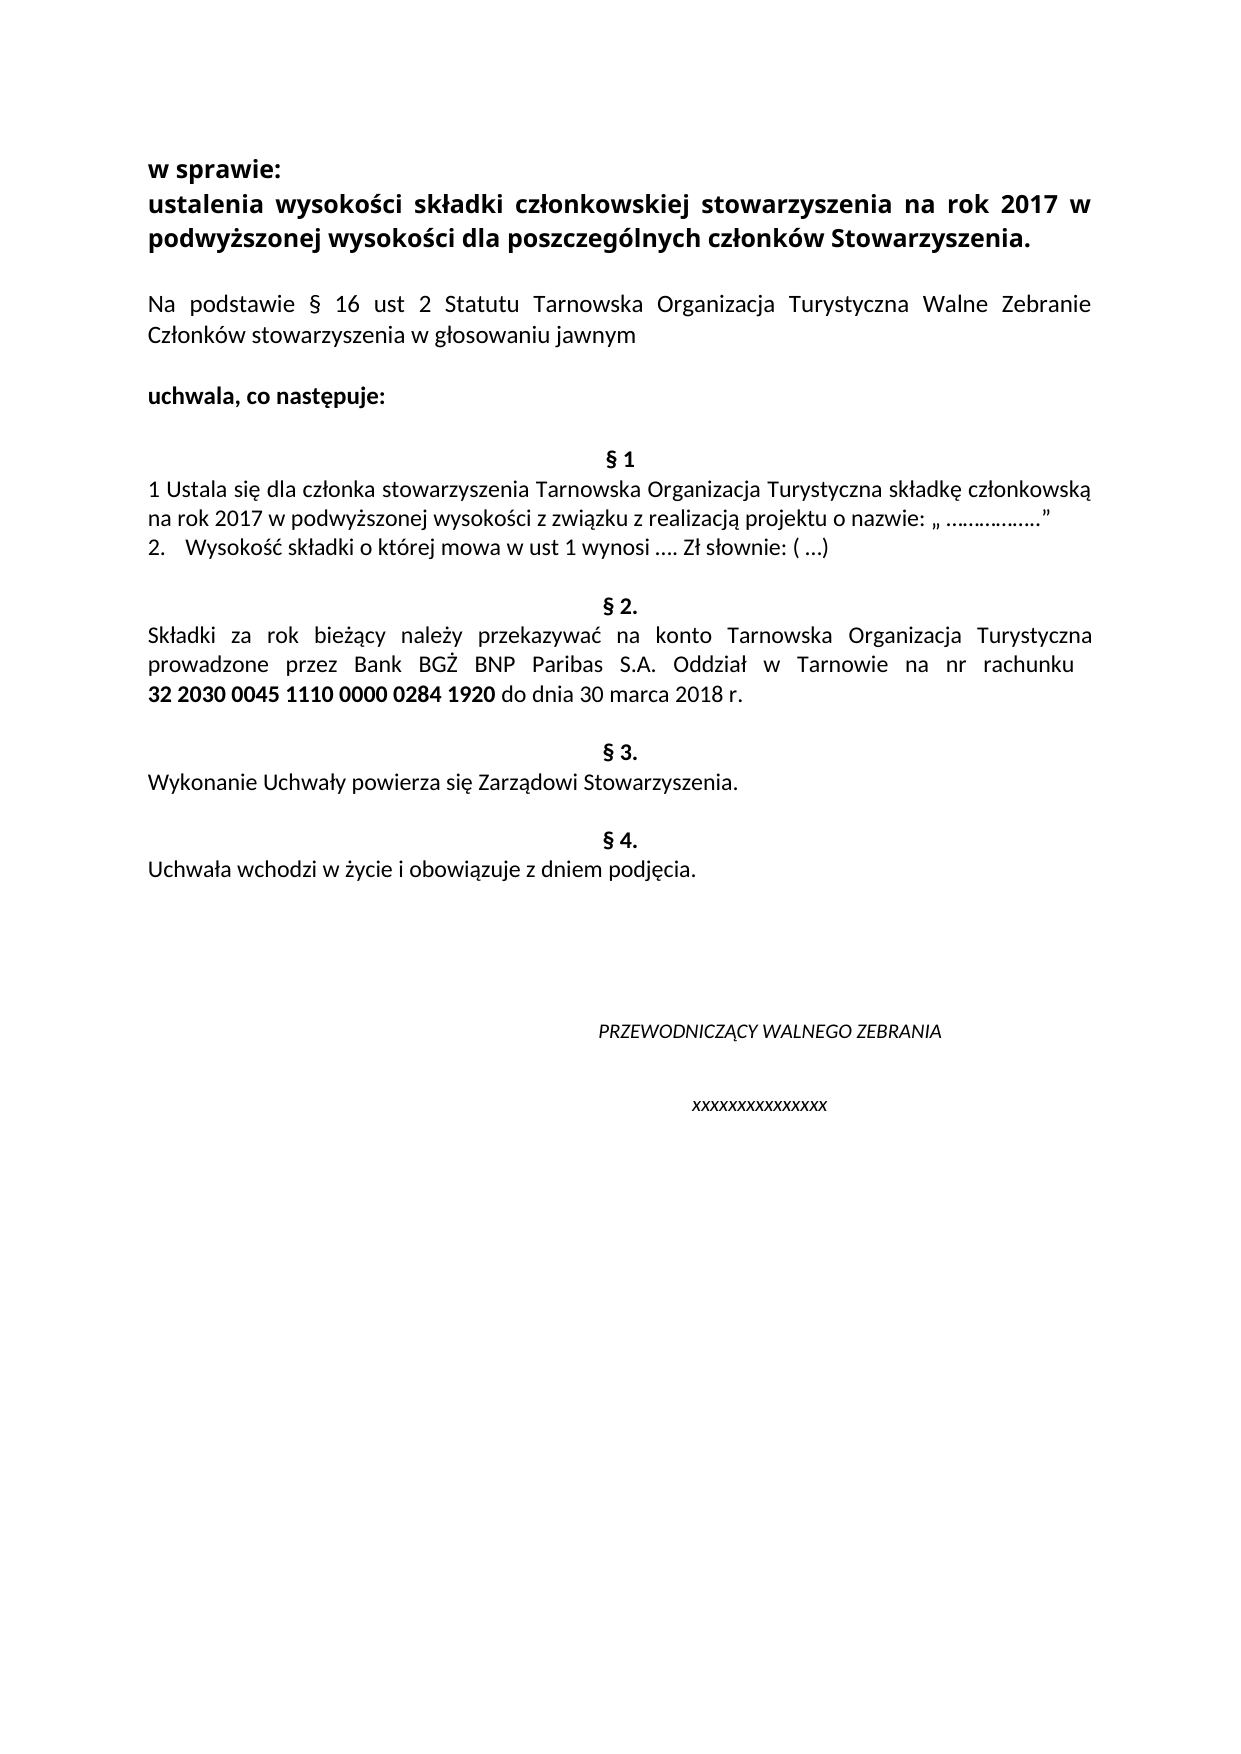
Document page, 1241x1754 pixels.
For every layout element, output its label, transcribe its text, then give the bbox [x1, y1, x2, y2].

text ustalenia wysokości składki członkowskiej stowarzyszenia na rok 2017 w podwyższonej wysokości dla poszczególnych członków Stowarzyszenia. [148, 186, 1092, 254]
text Uchwała wchodzi w życie i obowiązuje z dniem podjęcia. [148, 854, 1092, 884]
text § 1 [148, 444, 1092, 474]
text § 2. [148, 591, 1092, 620]
text § 4. [148, 825, 1092, 854]
text 1 Ustala się dla członka stowarzyszenia Tarnowska Organizacja Turystyczna składkę członkowską na rok 2017 w podwyższonej wysokości z związku z realizacją projektu o nazwie: „ ……………..” [148, 474, 1092, 532]
text Wykonanie Uchwały powierza się Zarządowi Stowarzyszenia. [148, 767, 1092, 796]
text § 3. [148, 737, 1092, 767]
text uchwala, co następuje: [148, 380, 1092, 411]
list Wysokość składki o której mowa w ust 1 wynosi …. Zł słownie: ( …) [148, 532, 1092, 562]
text xxxxxxxxxxxxxxx [148, 1091, 1092, 1117]
text Na podstawie § 16 ust 2 Statutu Tarnowska Organizacja Turystyczna Walne Zebranie Członków stowarzyszenia w głosowaniu jawnym [148, 288, 1092, 349]
text Składki za rok bieżący należy przekazywać na konto Tarnowska Organizacja Turystyczna prowadzone przez Bank BGŻ BNP Paribas S.A. Oddział w Tarnowie na nr rachunku 32 2030 0045 1110 0000 0284 1920 do dnia 30 marca 2018 r. [148, 620, 1092, 708]
text w sprawie: [148, 152, 1092, 186]
text PRZEWODNICZĄCY WALNEGO ZEBRANIA [148, 1018, 1092, 1043]
